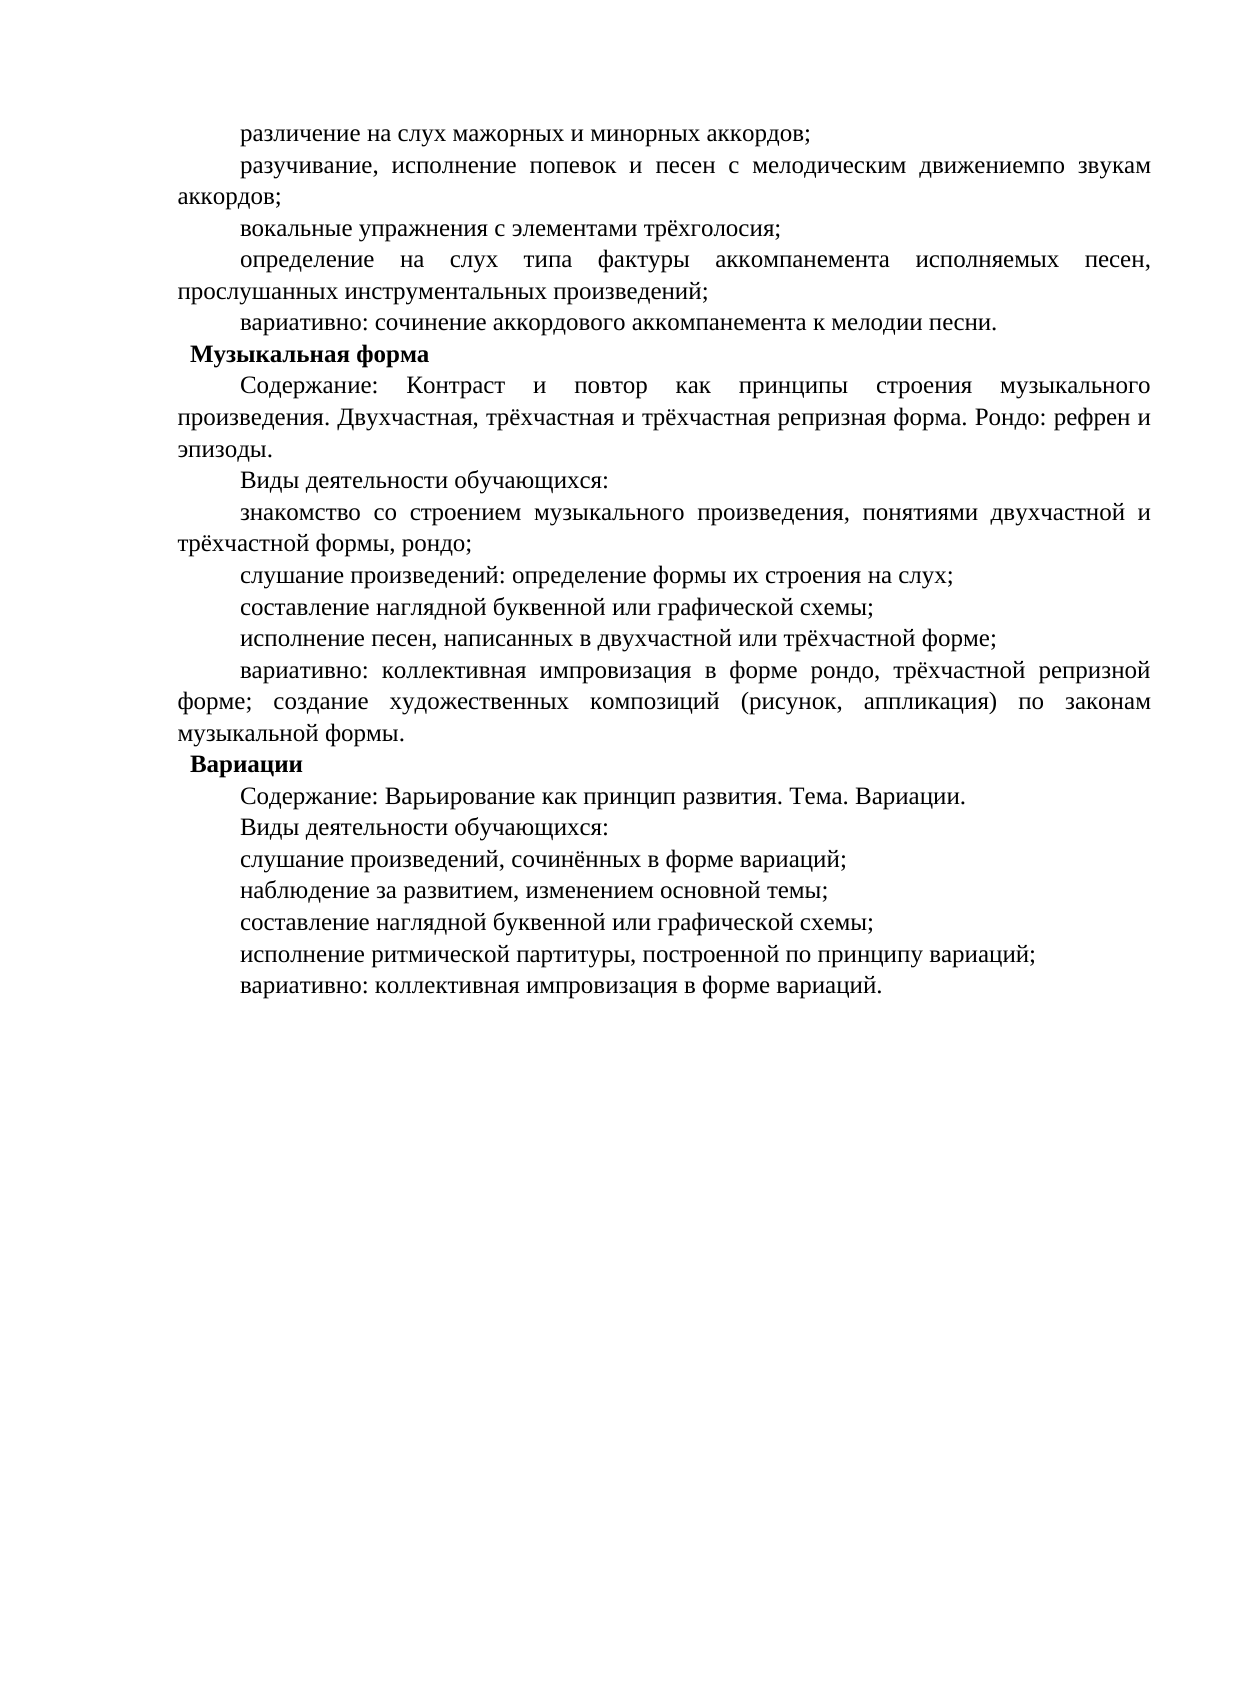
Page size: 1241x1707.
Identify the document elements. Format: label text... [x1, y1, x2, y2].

text составление наглядной буквенной или графической схемы; [177, 907, 1152, 936]
text слушание произведений: определение формы их строения на слух; [177, 560, 1152, 589]
text различение на слух мажорных и минорных аккордов; [177, 118, 1152, 147]
text наблюдение за развитием, изменением основной темы; [177, 876, 1152, 904]
text вокальные упражнения с элементами трёхголосия; [177, 213, 1152, 242]
text Виды деятельности обучающихся: [177, 465, 1152, 494]
text разучивание, исполнение попевок и песен с мелодическим движениемпо звукам аккордов; [177, 150, 1152, 210]
text Вариации [190, 749, 1152, 778]
text Музыкальная форма [190, 339, 1152, 368]
text знакомство со строением музыкального произведения, понятиями двухчастной и трёхчастной формы, рондо; [177, 497, 1152, 557]
text вариативно: сочинение аккордового аккомпанемента к мелодии песни. [177, 307, 1152, 336]
text слушание произведений, сочинённых в форме вариаций; [177, 844, 1152, 873]
text определение на слух типа фактуры аккомпанемента исполняемых песен, прослушанных инструментальных произведений; [177, 244, 1152, 305]
text исполнение песен, написанных в двухчастной или трёхчастной форме; [177, 623, 1152, 652]
text исполнение ритмической партитуры, построенной по принципу вариаций; [177, 939, 1152, 967]
text Содержание: Варьирование как принцип развития. Тема. Вариации. [177, 781, 1152, 810]
text Содержание: Контраст и повтор как принципы строения музыкального произведения. Двухчастная, трёхчастная и трёхчастная репризная форма. Рондо: рефрен и эпизоды. [177, 371, 1152, 462]
text вариативно: коллективная импровизация в форме вариаций. [177, 970, 1152, 999]
text Виды деятельности обучающихся: [177, 812, 1152, 841]
text составление наглядной буквенной или графической схемы; [177, 592, 1152, 620]
text вариативно: коллективная импровизация в форме рондо, трёхчастной репризной форме; создание художественных композиций (рисунок, аппликация) по законам музыкальной формы. [177, 655, 1152, 747]
